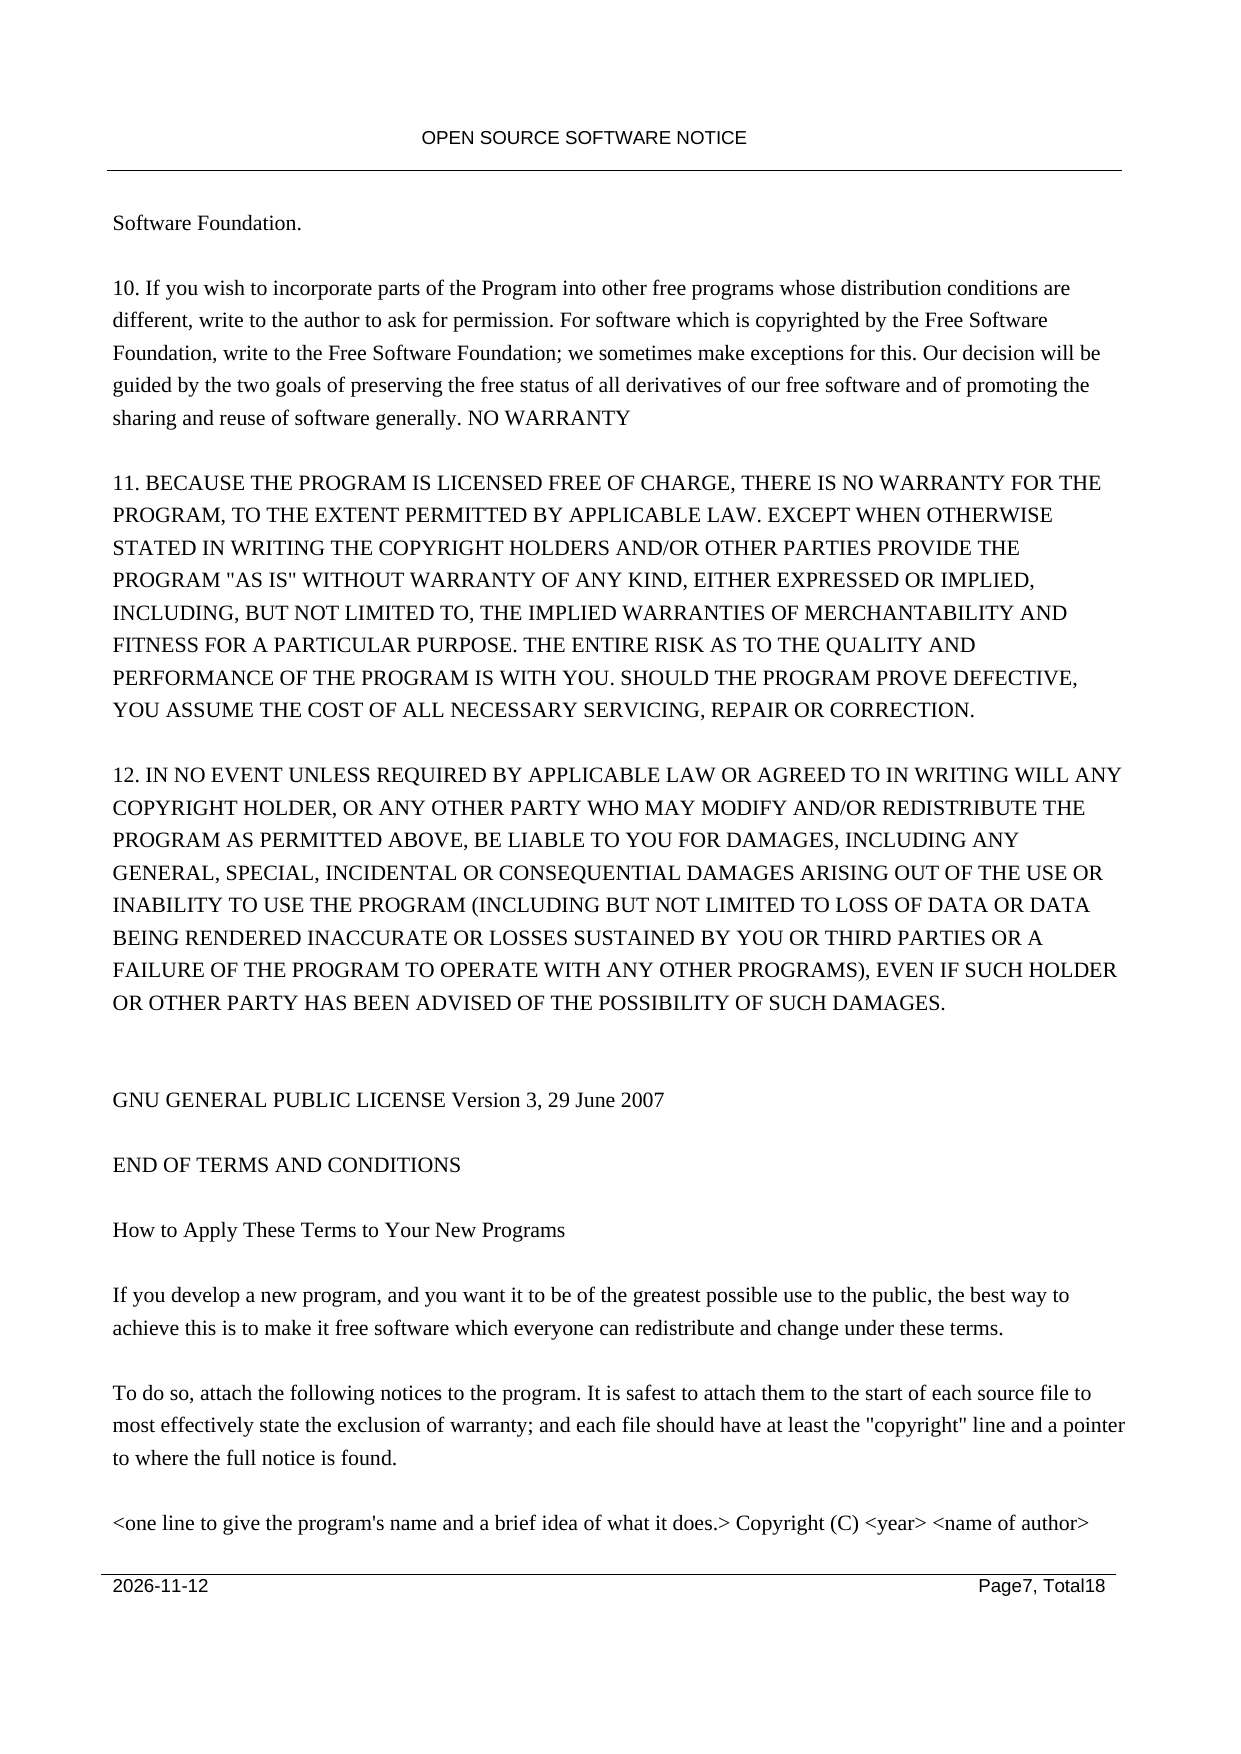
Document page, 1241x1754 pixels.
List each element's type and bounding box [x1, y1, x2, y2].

text [112, 206, 1128, 1539]
